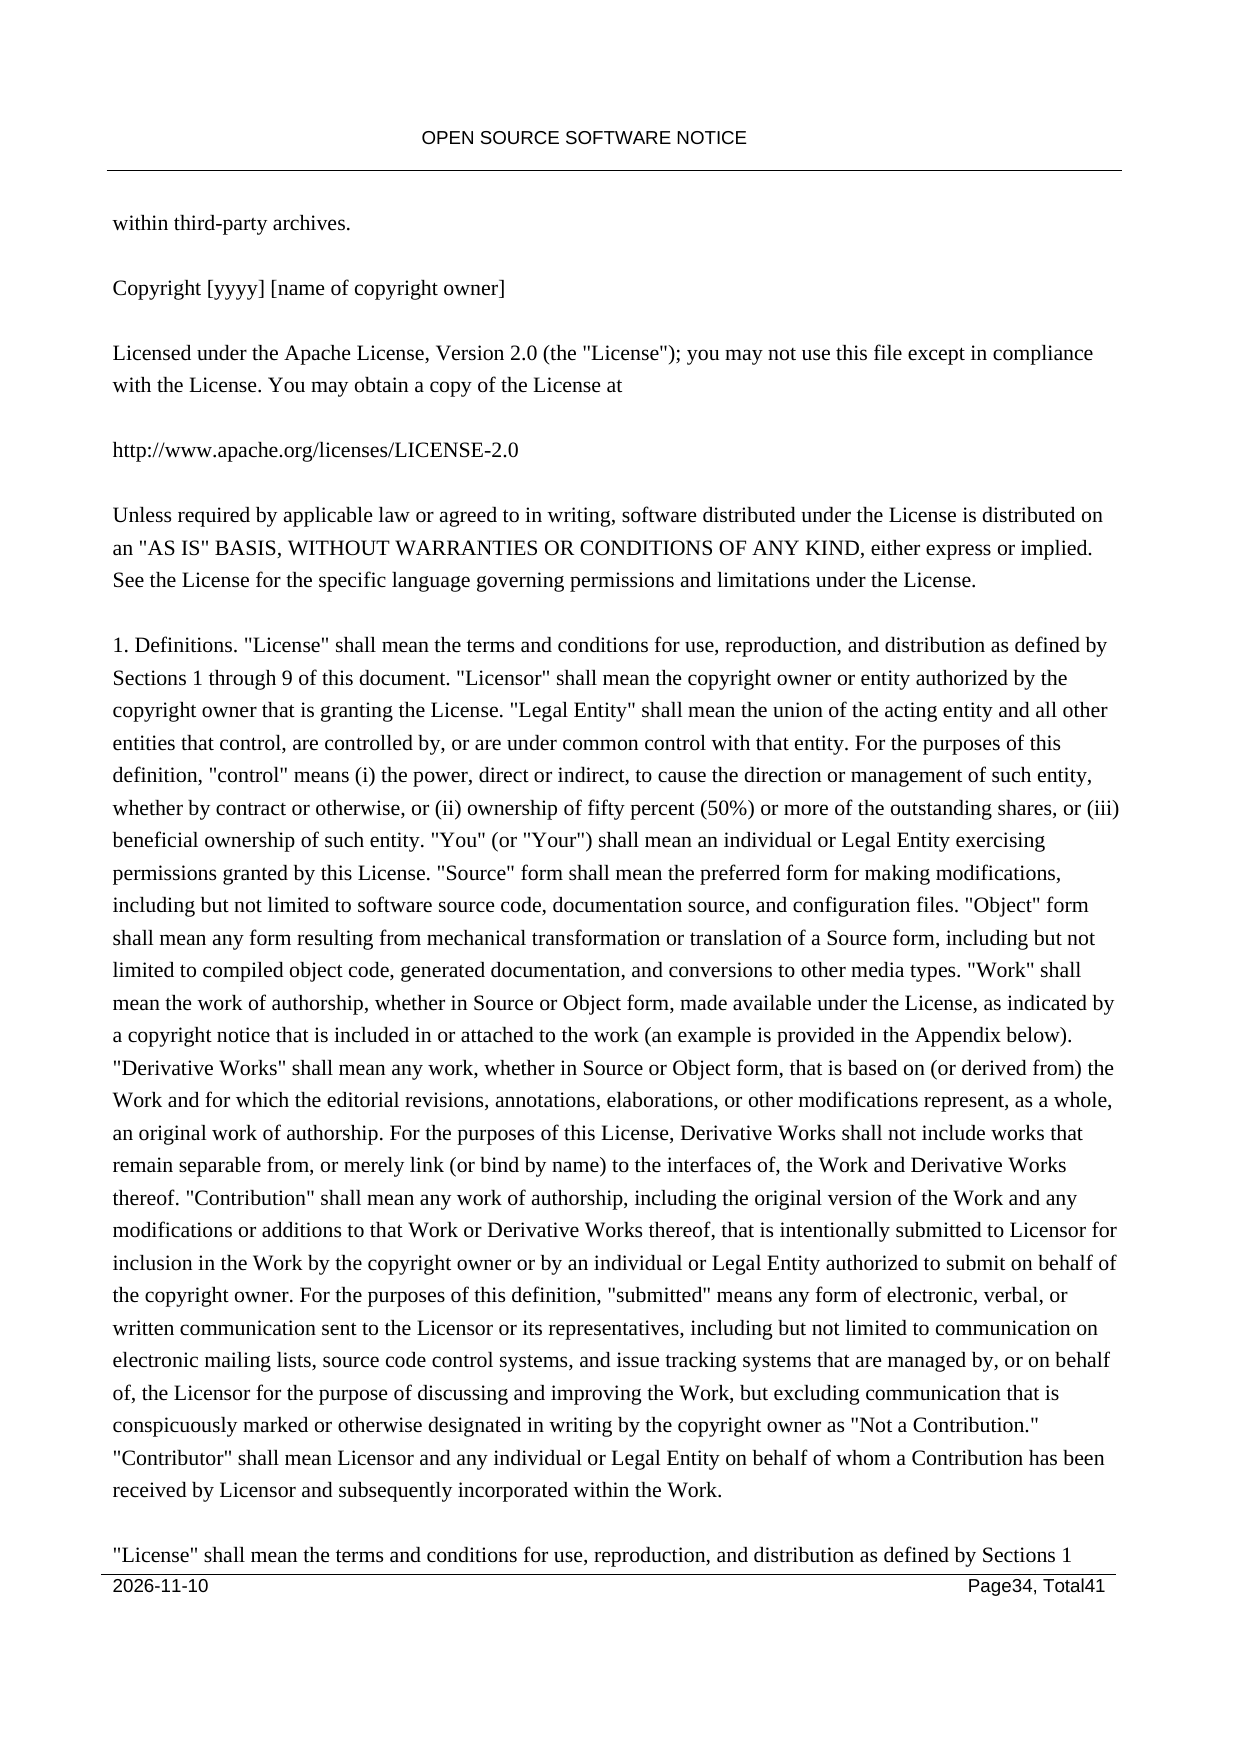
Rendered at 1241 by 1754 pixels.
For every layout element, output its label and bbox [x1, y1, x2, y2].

text [112, 206, 1128, 1571]
